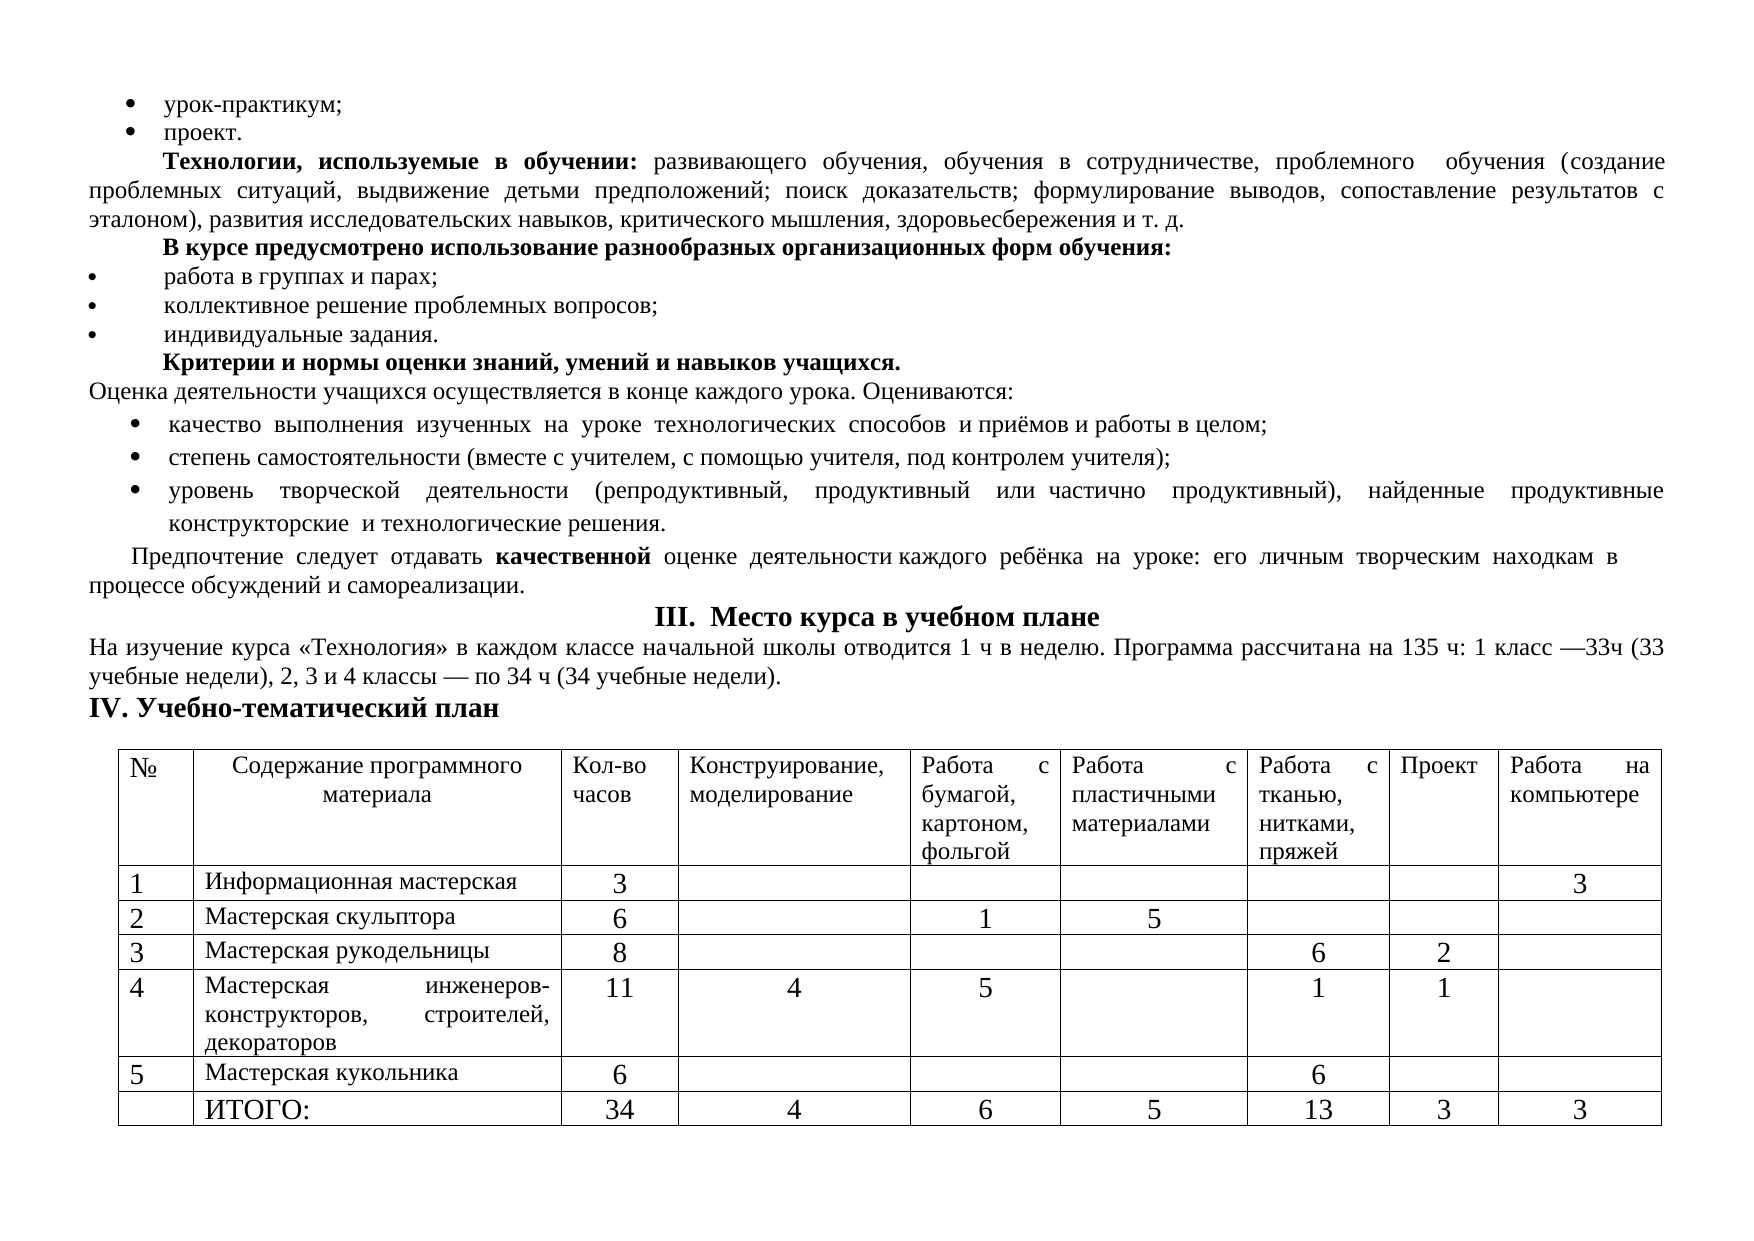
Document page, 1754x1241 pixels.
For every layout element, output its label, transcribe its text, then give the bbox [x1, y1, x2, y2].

table_cell [1061, 1057, 1247, 1091]
table_cell Информационная мастерская [194, 866, 561, 900]
table_cell 13 [1248, 1092, 1389, 1125]
table_cell [679, 866, 910, 900]
table_cell [1248, 866, 1389, 900]
text На изучение курса «Технология» в каждом классе начальной школы отводится 1 ч в неделю. Программа рассчитана на 135 ч: 1 класс —33ч (33 учебные недели), 2, 3 и 4 классы — по 34 ч (34 учебные недели). [89, 632, 1665, 690]
table_header Конструирование, моделирование [679, 750, 910, 865]
table_cell [1061, 970, 1247, 1056]
table_cell 4 [119, 970, 193, 1056]
list уровень творческой деятельности (репродуктивный, продуктивный или частично продуктивный), найденные продуктивные конструкторские и технологические решения. [131, 475, 1665, 537]
table_cell 3 [562, 866, 678, 900]
table_cell 6 [562, 901, 678, 934]
table_header Работа с пластичными материалами [1061, 750, 1247, 865]
list урок-практикум; [126, 89, 1665, 117]
table_cell [679, 901, 910, 934]
text IV. Учебно-тематический план [89, 690, 1665, 723]
table_cell [1390, 866, 1498, 900]
table_cell [1499, 935, 1661, 969]
table_cell [1499, 1057, 1661, 1091]
table_cell Мастерская кукольника [194, 1057, 561, 1091]
text Технологии, используемые в обучении: развивающего обучения, обучения в сотрудничестве, проблемного обучения (создание проблемных ситуаций, выдвижение детьми предположений; поиск доказательств; формулирование выводов, сопоставление результатов с эталоном), развития исследовательских навыков, критического мышления, здоровьесбережения и т. д. [89, 146, 1570, 175]
table_cell 2 [1390, 935, 1498, 969]
text Критерии и нормы оценки знаний, умений и навыков учащихся. [89, 347, 1665, 376]
table_cell 6 [911, 1092, 1060, 1125]
table_cell [119, 1092, 193, 1125]
text Оценка деятельности учащихся осуществляется в конце каждого урока. Оцениваются: [89, 376, 1665, 405]
table_cell [1390, 1057, 1498, 1091]
table_cell 3 [1390, 1092, 1498, 1125]
table_header Содержание программного материала [194, 750, 561, 865]
table_cell Мастерская скульптора [194, 901, 561, 934]
table_cell 1 [911, 901, 1060, 934]
table_cell [1390, 901, 1498, 934]
table_cell [679, 935, 910, 969]
table_cell [1061, 935, 1247, 969]
table_cell [911, 935, 1060, 969]
table_cell 11 [562, 970, 678, 1056]
table_cell 34 [562, 1092, 678, 1125]
table_header Работа с бумагой, картоном, фольгой [911, 750, 1060, 865]
table_cell 1 [1248, 970, 1389, 1056]
table_cell 8 [562, 935, 678, 969]
table_cell 3 [1499, 1092, 1661, 1125]
table_cell ИТОГО: [194, 1092, 561, 1125]
table_cell [1499, 970, 1661, 1056]
table_cell 5 [119, 1057, 193, 1091]
list индивидуальные задания. [89, 319, 1665, 347]
table_cell 4 [679, 1092, 910, 1125]
table_cell [1248, 901, 1389, 934]
table_cell [1061, 866, 1247, 900]
table_cell 1 [1390, 970, 1498, 1056]
table_header Кол-во часов [562, 750, 678, 865]
table_cell [911, 866, 1060, 900]
table_cell Мастерская рукодельницы [194, 935, 561, 969]
table_cell 1 [119, 866, 193, 900]
list степень самостоятельности (вместе с учителем, с помощью учителя, под контролем учителя); [131, 442, 1665, 471]
text В курсе предусмотрено использование разнообразных организационных форм обучения: [89, 232, 1665, 261]
table_cell 3 [119, 935, 193, 969]
list коллективное решение проблемных вопросов; [89, 290, 1665, 319]
table_cell 3 [1499, 866, 1661, 900]
table_header Работа с тканью, нитками, пряжей [1248, 750, 1389, 865]
table_cell 6 [1248, 1057, 1389, 1091]
text III. Место курса в учебном плане [89, 599, 1665, 632]
text Предпочтение следует отдавать качественной оценке деятельности каждого ребёнка на уроке: его личным творческим находкам в процессе обсуждений и самореализации. [89, 541, 1665, 599]
list работа в группах и парах; [89, 261, 1665, 290]
table_header Работа на компьютере [1499, 750, 1661, 865]
table_cell 6 [1248, 935, 1389, 969]
table_cell 5 [1061, 901, 1247, 934]
table_cell 5 [1061, 1092, 1247, 1125]
table_header № [119, 750, 193, 865]
table_cell [1499, 901, 1661, 934]
table_cell Мастерская инженеров- конструкторов, строителей, декораторов [194, 970, 561, 1056]
list качество выполнения изученных на уроке технологических способов и приёмов и работы в целом; [131, 409, 1665, 438]
table_cell [679, 1057, 910, 1091]
table_cell 6 [562, 1057, 678, 1091]
list проект. [126, 117, 1665, 146]
table_cell 4 [679, 970, 910, 1056]
table_header Проект [1390, 750, 1498, 865]
table_cell 5 [911, 970, 1060, 1056]
table_cell 2 [119, 901, 193, 934]
table_cell [911, 1057, 1060, 1091]
text Технологии, используемые в обучении: развивающего обучения, обучения в сотрудничестве, проблемного обучения (создание проблемных ситуаций, выдвижение детьми предположений; поиск доказательств; формулирование выводов, сопоставление результатов с эталоном), развития исследовательских навыков, критического мышления, здоровьесбережения и т. д. [196, 204, 1665, 232]
